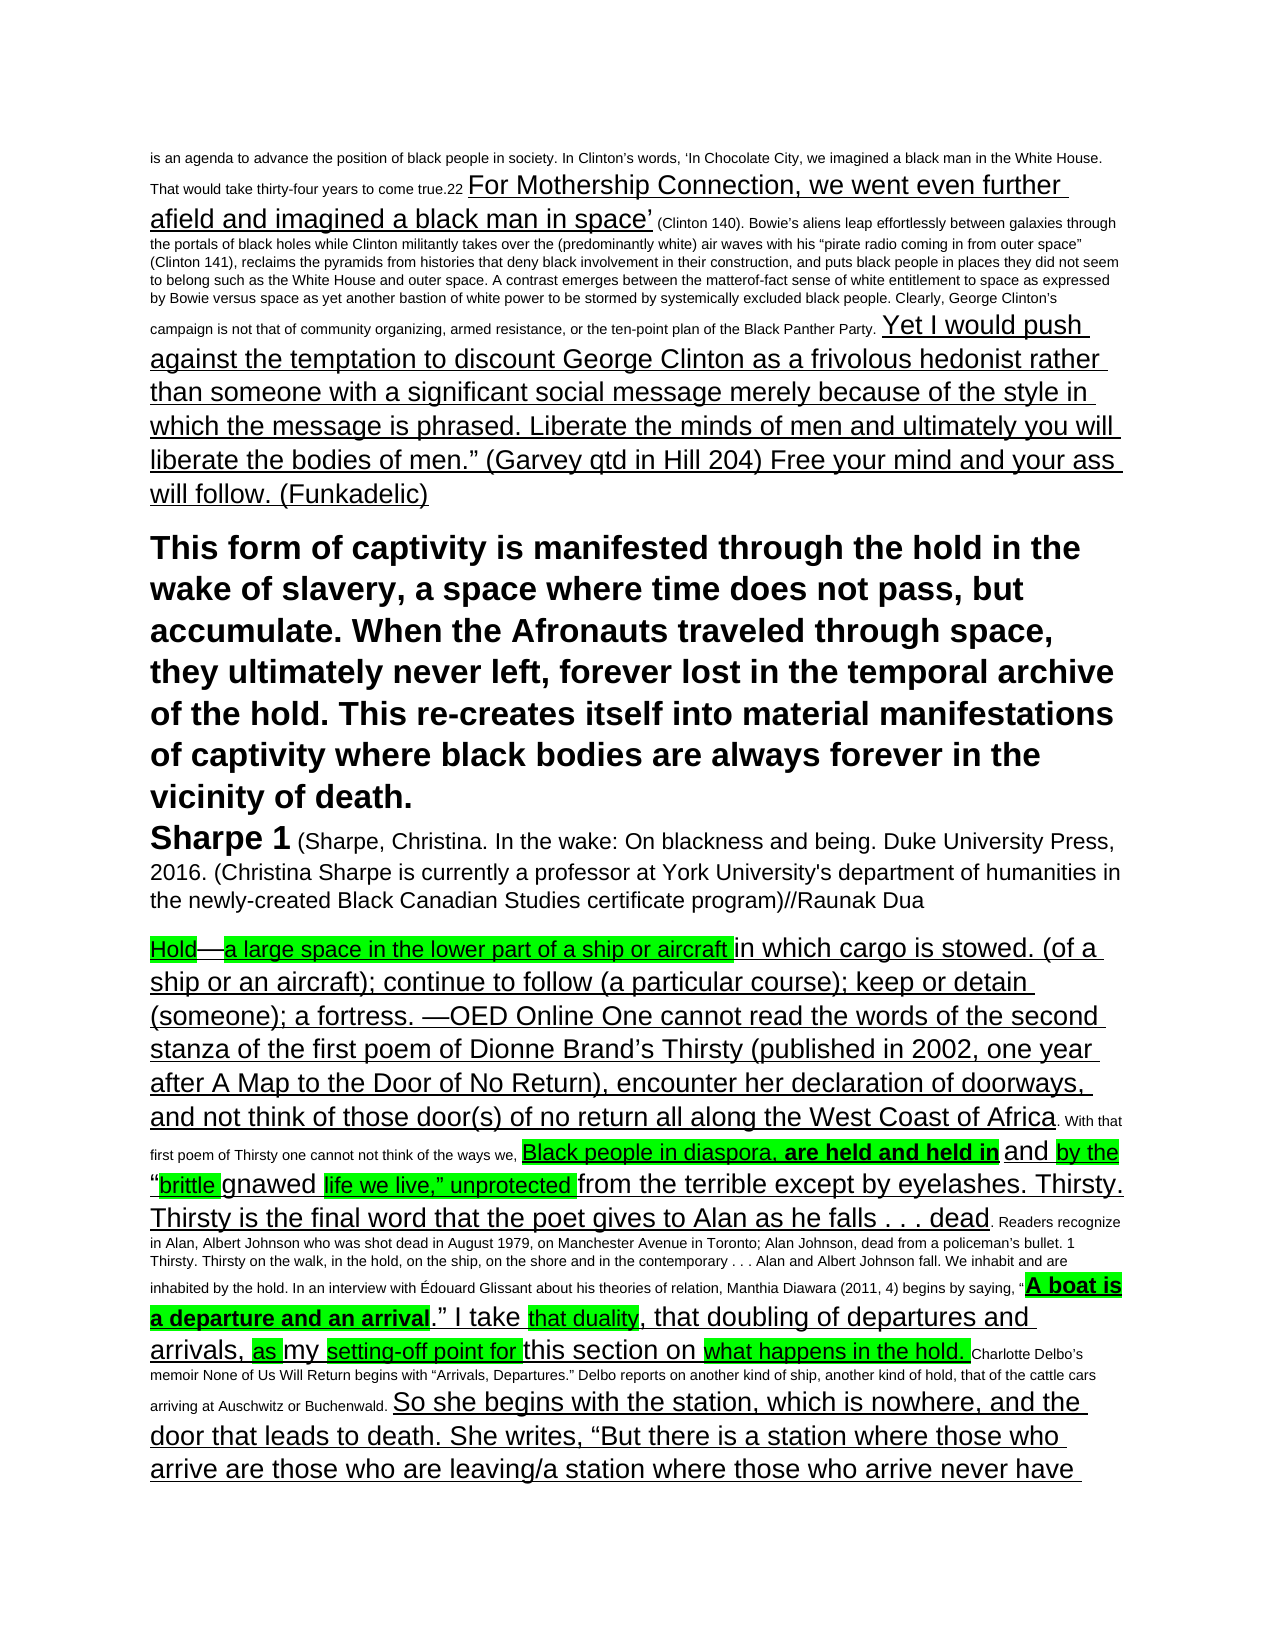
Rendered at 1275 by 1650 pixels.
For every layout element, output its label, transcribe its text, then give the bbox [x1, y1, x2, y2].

subtitle This form of captivity is manifested through the hold in the wake of slavery, a space where time does not pass, but accumulate. When the Afronauts traveled through space, they ultimately never left, forever lost in the temporal archive of the hold. This re-creates itself into material manifestations of captivity where black bodies are always forever in the vicinity of death. [150, 528, 1125, 815]
text Sharpe 1 (Sharpe, Christina. In the wake: On blackness and being. Duke University Press, 2016. (Christina Sharpe is currently a professor at York University's department of humanities in the newly-created Black Canadian Studies certificate program)//Raunak Dua [150, 818, 1125, 913]
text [150, 150, 1125, 509]
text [150, 932, 1125, 1485]
